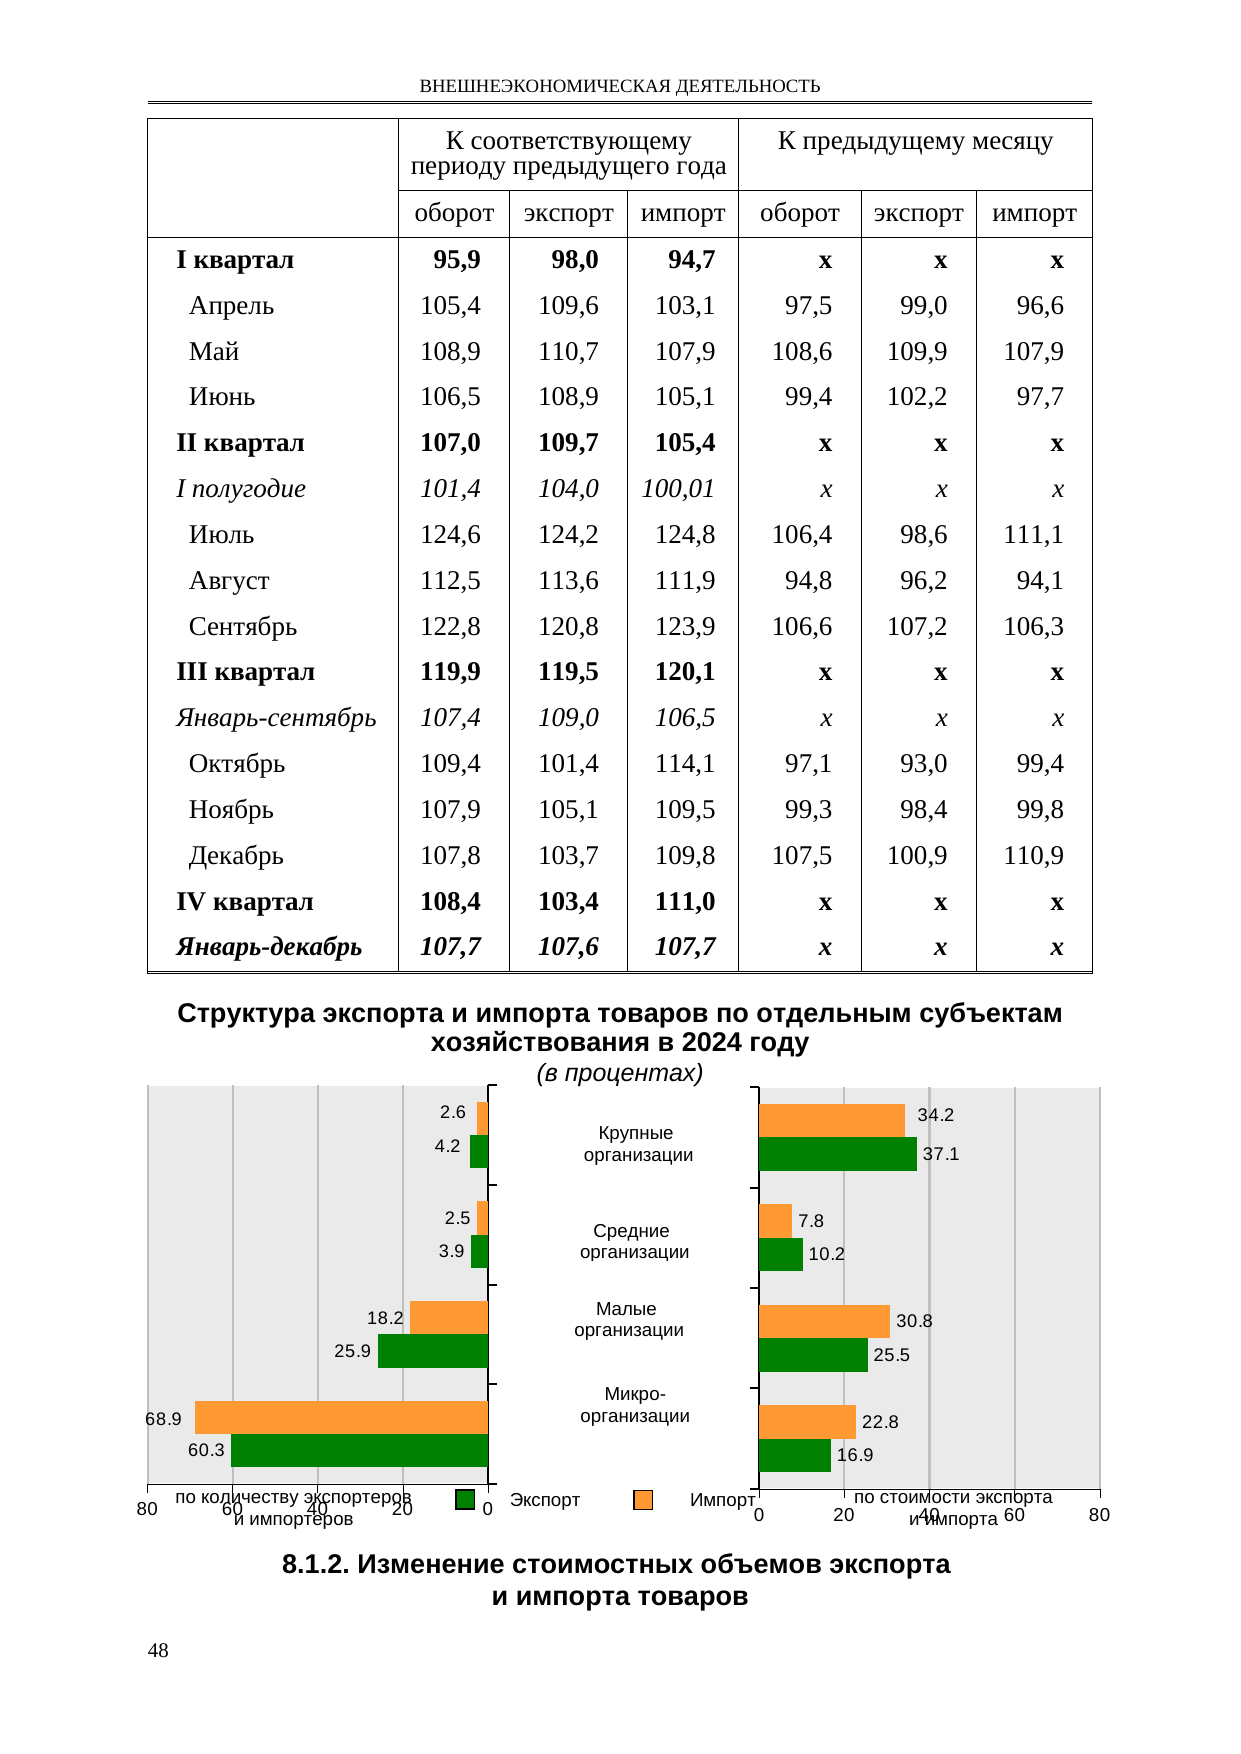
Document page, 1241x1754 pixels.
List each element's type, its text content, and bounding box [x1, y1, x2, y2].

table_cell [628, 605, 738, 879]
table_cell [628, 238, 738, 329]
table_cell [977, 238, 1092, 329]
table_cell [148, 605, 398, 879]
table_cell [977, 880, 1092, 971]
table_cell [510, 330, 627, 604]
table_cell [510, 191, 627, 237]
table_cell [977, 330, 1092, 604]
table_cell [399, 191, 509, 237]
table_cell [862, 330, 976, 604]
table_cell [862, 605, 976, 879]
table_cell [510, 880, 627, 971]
text Экспорт Импорт [404, 1490, 1092, 1511]
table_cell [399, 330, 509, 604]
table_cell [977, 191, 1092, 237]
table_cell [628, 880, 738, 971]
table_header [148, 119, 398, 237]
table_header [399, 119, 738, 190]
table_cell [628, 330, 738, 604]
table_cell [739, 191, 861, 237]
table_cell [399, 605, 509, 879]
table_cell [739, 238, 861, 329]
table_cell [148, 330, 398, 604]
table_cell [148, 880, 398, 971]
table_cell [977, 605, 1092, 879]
text 8.1.2. Изменение стоимостных объемов экспорта и импорта товаров [148, 1548, 1092, 1611]
text Структура экспорта и импорта товаров по отдельным субъектам хозяйствования в 2024 году [148, 999, 1092, 1058]
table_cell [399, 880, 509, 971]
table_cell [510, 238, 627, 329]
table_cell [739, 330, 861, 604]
text (в процентах) [148, 1058, 1092, 1086]
text Экспорт Импорт [148, 1490, 404, 1511]
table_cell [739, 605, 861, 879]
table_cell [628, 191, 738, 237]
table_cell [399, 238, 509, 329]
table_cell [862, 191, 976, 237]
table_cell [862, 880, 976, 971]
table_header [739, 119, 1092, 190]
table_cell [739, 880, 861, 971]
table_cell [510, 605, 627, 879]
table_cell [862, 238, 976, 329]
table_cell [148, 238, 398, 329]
